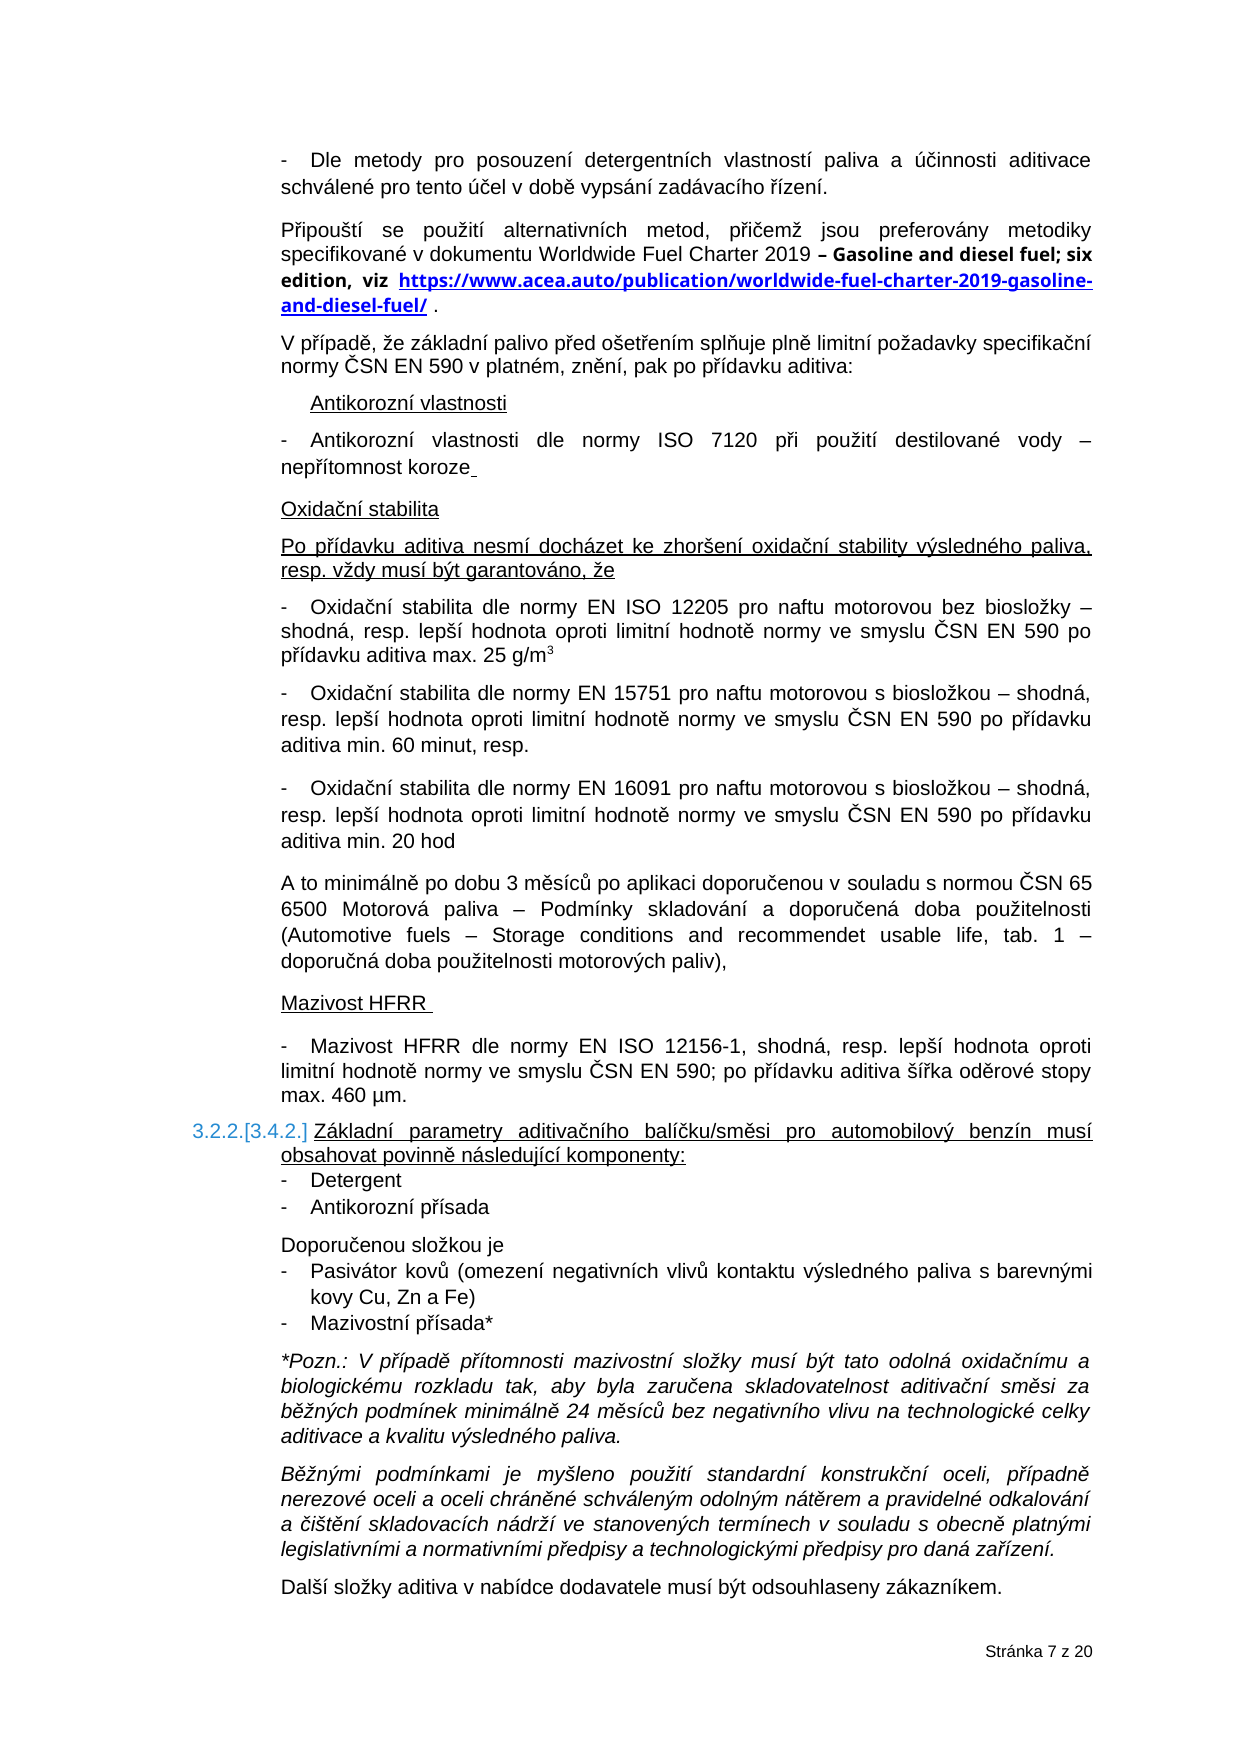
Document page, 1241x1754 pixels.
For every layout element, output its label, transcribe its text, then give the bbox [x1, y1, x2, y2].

list Pasivátor kovů (omezení negativních vlivů kontaktu výsledného paliva s barevnými kovy Cu, Zn a Fe) [281, 1258, 1093, 1309]
list Mazivost HFRR dle normy EN ISO 12156-1, shodná, resp. lepší hodnota oproti limitní hodnotě normy ve smyslu ČSN EN 590; po přídavku aditiva šířka oděrové stopy max. 460 µm. [281, 1033, 1093, 1107]
list Po přídavku aditiva nesmí docházet ke zhoršení oxidační stability výsledného paliva, resp. vždy musí být garantováno, že [281, 533, 1093, 581]
text Další složky aditiva v nabídce dodavatele musí být odsouhlaseny zákazníkem. [281, 1575, 1093, 1599]
text *Pozn.: V případě přítomnosti mazivostní složky musí být tato odolná oxidačnímu a biologickému rozkladu tak, aby byla zaručena skladovatelnost aditivační směsi za běžných podmínek minimálně 24 měsíců bez negativního vlivu na technologické celky aditivace a kvalitu výsledného paliva. [281, 1349, 1093, 1448]
list A to minimálně po dobu 3 měsíců po aplikaci doporučenou v souladu s normou ČSN 65 6500 Motorová paliva – Podmínky skladování a doporučená doba použitelnosti (Automotive fuels – Storage conditions and recommendet usable life, tab. 1 – doporučná doba použitelnosti motorových paliv), [281, 871, 1093, 972]
list Antikorozní vlastnosti dle normy ISO 7120 při použití destilované vody – nepřítomnost koroze [281, 427, 1093, 478]
list Antikorozní vlastnosti [281, 391, 1093, 415]
list Oxidační stabilita [281, 497, 1093, 521]
list Oxidační stabilita dle normy EN ISO 12205 pro naftu motorovou bez biosložky – shodná, resp. lepší hodnota oproti limitní hodnotě normy ve smyslu ČSN EN 590 po přídavku aditiva max. 25 g/m3 [281, 594, 1093, 667]
text Běžnými podmínkami je myšleno použití standardní konstrukční oceli, případně nerezové oceli a oceli chráněné schváleným odolným nátěrem a pravidelné odkalování a čištění skladovacích nádrží ve stanovených termínech v souladu s obecně platnými legislativními a normativními předpisy a technologickými předpisy pro daná zařízení. [281, 1462, 1093, 1561]
text Připouští se použití alternativních metod, přičemž jsou preferovány metodiky specifikované v dokumentu Worldwide Fuel Charter 2019 – Gasoline and diesel fuel; six edition, viz https://www.acea.auto/publication/worldwide-fuel-charter-2019-gasoline-and-diesel-fuel/ . [281, 217, 1093, 318]
list Oxidační stabilita dle normy EN 15751 pro naftu motorovou s biosložkou – shodná, resp. lepší hodnota oproti limitní hodnotě normy ve smyslu ČSN EN 590 po přídavku aditiva min. 60 minut, resp. [281, 680, 1093, 757]
text Doporučenou složkou je [207, 1233, 1093, 1257]
text Základní parametry aditivačního balíčku/směsi pro automobilový benzín musí obsahovat povinně následující komponenty: [192, 1119, 1093, 1167]
list Antikorozní přísada [281, 1194, 1093, 1219]
text V případě, že základní palivo před ošetřením splňuje plně limitní požadavky specifikační normy ČSN EN 590 v platném, znění, pak po přídavku aditiva: [281, 330, 1093, 378]
list Mazivost HFRR [281, 991, 1093, 1015]
list Oxidační stabilita dle normy EN 16091 pro naftu motorovou s biosložkou – shodná, resp. lepší hodnota oproti limitní hodnotě normy ve smyslu ČSN EN 590 po přídavku aditiva min. 20 hod [281, 775, 1093, 852]
list Detergent [281, 1167, 1093, 1193]
list Mazivostní přísada* [281, 1310, 1093, 1335]
list Dle metody pro posouzení detergentních vlastností paliva a účinnosti aditivace schválené pro tento účel v době vypsání zadávacího řízení. [281, 148, 1093, 199]
